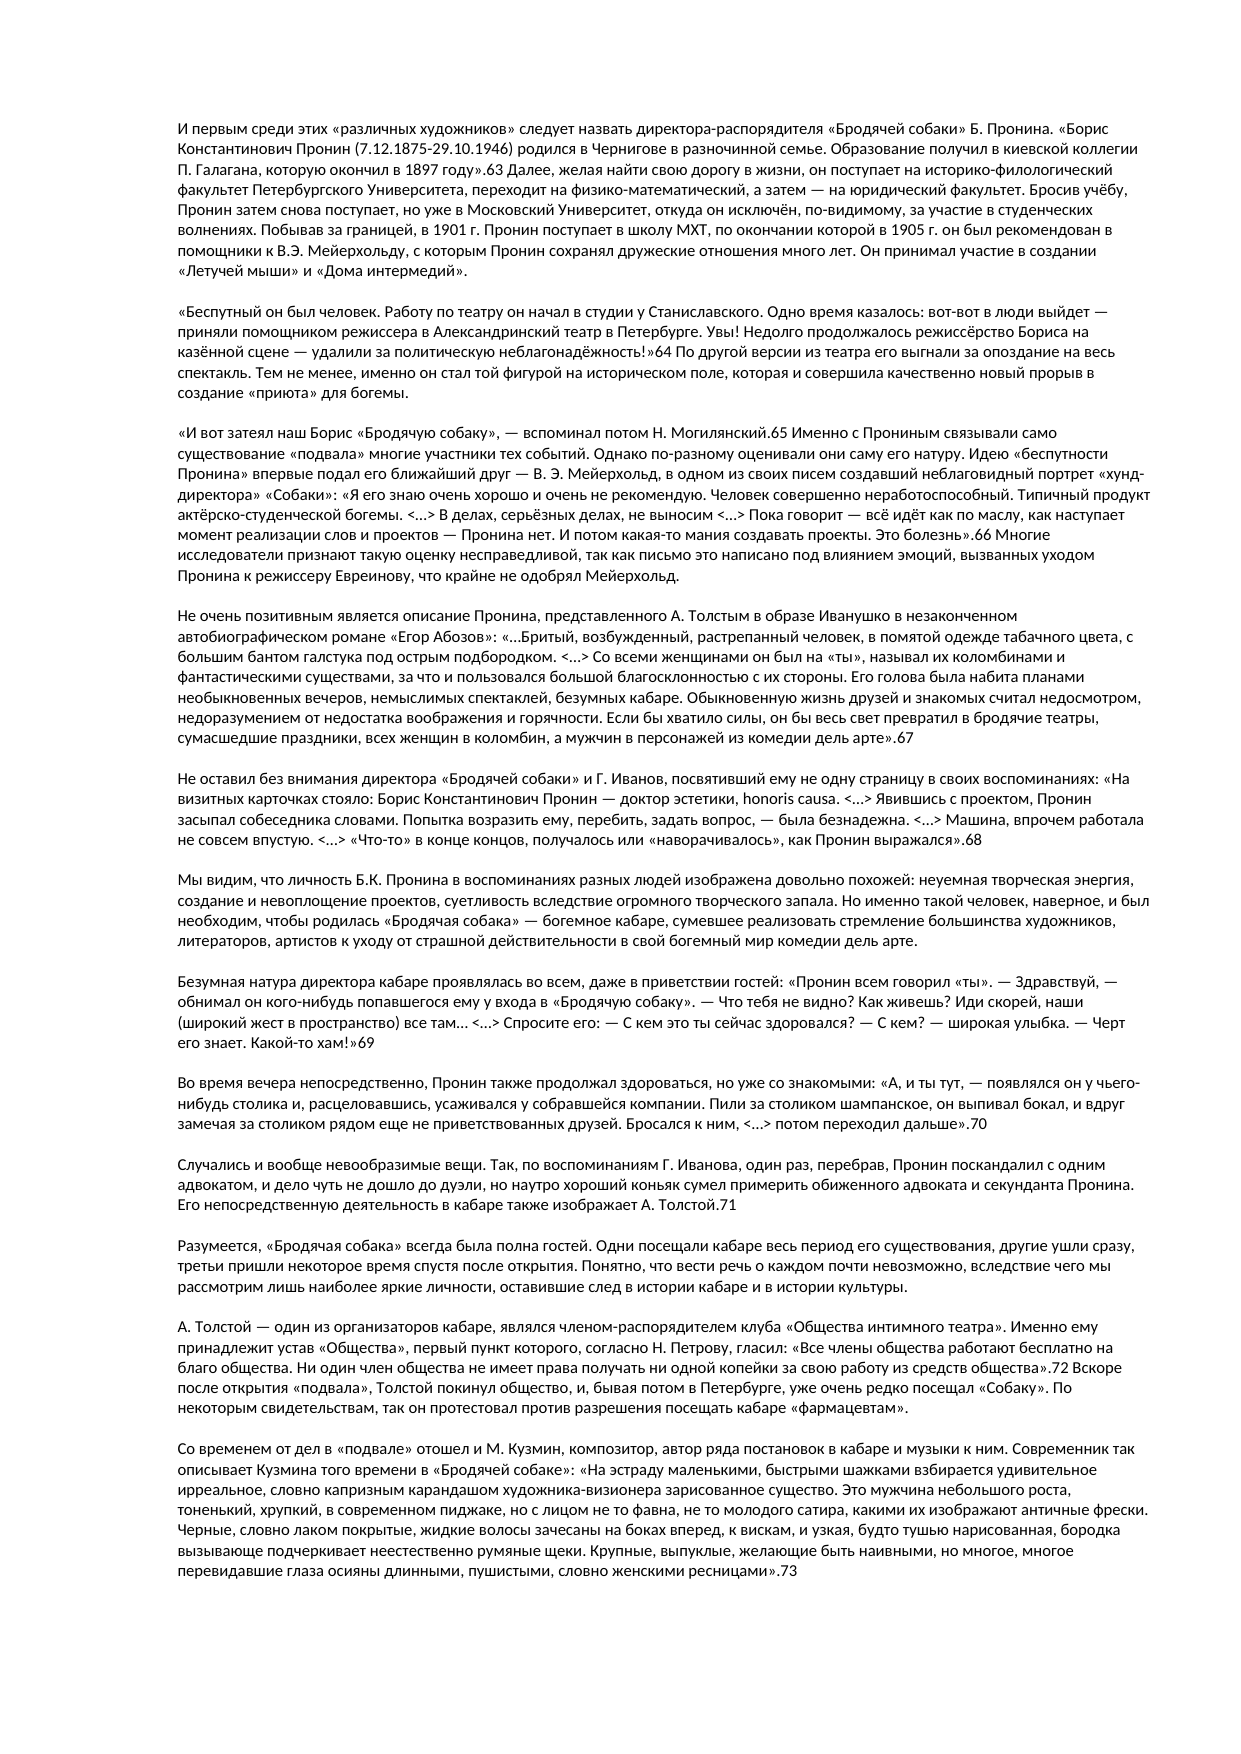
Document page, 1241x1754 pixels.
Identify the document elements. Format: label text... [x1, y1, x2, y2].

text Не очень позитивным является описание Пронина, представленного А. Толстым в образе Иванушко в незаконченном автобиографическом романе «Егор Абозов»: «…Бритый, возбужденный, растрепанный человек, в помятой одежде табачного цвета, с большим бантом галстука под острым подбородком. <…> Со всеми женщинами он был на «ты», называл их коломбинами и фантастическими существами, за что и пользовался большой благосклонностью с их стороны. Его голова была набита планами необыкновенных вечеров, немыслимых спектаклей, безумных кабаре. Обыкновенную жизнь друзей и знакомых считал недосмотром, недоразумением от недостатка воображения и горячности. Если бы хватило силы, он бы весь свет превратил в бродячие театры, сумасшедшие праздники, всех женщин в коломбин, а мужчин в персонажей из комедии дель арте».67 [177, 606, 1152, 748]
text Со временем от дел в «подвале» отошел и М. Кузмин, композитор, автор ряда постановок в кабаре и музыки к ним. Современник так описывает Кузмина того времени в «Бродячей собаке»: «На эстраду маленькими, быстрыми шажками взбирается удивительное ирреальное, словно капризным карандашом художника-визионера зарисованное существо. Это мужчина небольшого роста, тоненький, хрупкий, в современном пиджаке, но с лицом не то фавна, не то молодого сатира, какими их изображают античные фрески. Черные, словно лаком покрытые, жидкие волосы зачесаны на боках вперед, к вискам, и узкая, будто тушью нарисованная, бородка вызывающе подчеркивает неестественно румяные щеки. Крупные, выпуклые, желающие быть наивными, но многое, многое перевидавшие глаза осияны длинными, пушистыми, словно женскими ресницами».73 [177, 1438, 1152, 1581]
text Во время вечера непосредственно, Пронин также продолжал здороваться, но уже со знакомыми: «А, и ты тут, — появлялся он у чьего-нибудь столика и, расцеловавшись, усаживался у собравшейся компании. Пили за столиком шампанское, он выпивал бокал, и вдруг замечая за столиком рядом еще не приветствованных друзей. Бросался к ним, <…> потом переходил дальше».70 [177, 1073, 1152, 1134]
text Мы видим, что личность Б.К. Пронина в воспоминаниях разных людей изображена довольно похожей: неуемная творческая энергия, создание и невоплощение проектов, суетливость вследствие огромного творческого запала. Но именно такой человек, наверное, и был необходим, чтобы родилась «Бродячая собака» — богемное кабаре, сумевшее реализовать стремление большинства художников, литераторов, артистов к уходу от страшной действительности в свой богемный мир комедии дель арте. [177, 870, 1152, 951]
text «И вот затеял наш Борис «Бродячую собаку», — вспоминал потом Н. Могилянский.65 Именно с Прониным связывали само существование «подвала» многие участники тех событий. Однако по-разному оценивали они саму его натуру. Идею «беспутности Пронина» впервые подал его ближайший друг — В. Э. Мейерхольд, в одном из своих писем создавший неблаговидный портрет «хунд-директора» «Собаки»: «Я его знаю очень хорошо и очень не рекомендую. Человек совершенно неработоспособный. Типичный продукт актёрско-студенческой богемы. <…> В делах, серьёзных делах, не выносим <…> Пока говорит — всё идёт как по маслу, как наступает момент реализации слов и проектов — Пронина нет. И потом какая-то мания создавать проекты. Это болезнь».66 Многие исследователи признают такую оценку несправедливой, так как письмо это написано под влиянием эмоций, вызванных уходом Пронина к режиссеру Евреинову, что крайне не одобрял Мейерхольд. [177, 423, 1152, 585]
text Не оставил без внимания директора «Бродячей собаки» и Г. Иванов, посвятивший ему не одну страницу в своих воспоминаниях: «На визитных карточках стояло: Борис Константинович Пронин — доктор эстетики, honoris causa. <…> Явившись с проектом, Пронин засыпал собеседника словами. Попытка возразить ему, перебить, задать вопрос, — была безнадежна. <…> Машина, впрочем работала не совсем впустую. <…> «Что-то» в конце концов, получалось или «наворачивалось», как Пронин выражался».68 [177, 768, 1152, 849]
text Случались и вообще невообразимые вещи. Так, по воспоминаниям Г. Иванова, один раз, перебрав, Пронин поскандалил с одним адвокатом, и дело чуть не дошло до дуэли, но наутро хороший коньяк сумел примерить обиженного адвоката и секунданта Пронина. Его непосредственную деятельность в кабаре также изображает А. Толстой.71 [177, 1154, 1152, 1215]
text «Беспутный он был человек. Работу по театру он начал в студии у Станиславского. Одно время казалось: вот-вот в люди выйдет — приняли помощником режиссера в Александринский театр в Петербурге. Увы! Недолго продолжалось режиссёрство Бориса на казённой сцене — удалили за политическую неблагонадёжность!»64 По другой версии из театра его выгнали за опоздание на весь спектакль. Тем не менее, именно он стал той фигурой на историческом поле, которая и совершила качественно новый прорыв в создание «приюта» для богемы. [177, 301, 1152, 402]
text И первым среди этих «различных художников» следует назвать директора-распорядителя «Бродячей собаки» Б. Пронина. «Борис Константинович Пронин (7.12.1875-29.10.1946) родился в Чернигове в разночинной семье. Образование получил в киевской коллегии П. Галагана, которую окончил в 1897 году».63 Далее, желая найти свою дорогу в жизни, он поступает на историко-филологический факультет Петербургского Университета, переходит на физико-математический, а затем — на юридический факультет. Бросив учёбу, Пронин затем снова поступает, но уже в Московский Университет, откуда он исключён, по-видимому, за участие в студенческих волнениях. Побывав за границей, в 1901 г. Пронин поступает в школу МХТ, по окончании которой в 1905 г. он был рекомендован в помощники к В.Э. Мейерхольду, с которым Пронин сохранял дружеские отношения много лет. Он принимал участие в создании «Летучей мыши» и «Дома интермедий». [177, 118, 1152, 281]
text Безумная натура директора кабаре проявлялась во всем, даже в приветствии гостей: «Пронин всем говорил «ты». — Здравствуй, — обнимал он кого-нибудь попавшегося ему у входа в «Бродячую собаку». — Что тебя не видно? Как живешь? Иди скорей, наши (широкий жест в пространство) все там… <…> Спросите его: — С кем это ты сейчас здоровался? — С кем? — широкая улыбка. — Черт его знает. Какой-то хам!»69 [177, 971, 1152, 1052]
text Разумеется, «Бродячая собака» всегда была полна гостей. Одни посещали кабаре весь период его существования, другие ушли сразу, третьи пришли некоторое время спустя после открытия. Понятно, что вести речь о каждом почти невозможно, вследствие чего мы рассмотрим лишь наиболее яркие личности, оставившие след в истории кабаре и в истории культуры. [177, 1235, 1152, 1296]
text А. Толстой — один из организаторов кабаре, являлся членом-распорядителем клуба «Общества интимного театра». Именно ему принадлежит устав «Общества», первый пункт которого, согласно Н. Петрову, гласил: «Все члены общества работают бесплатно на благо общества. Ни один член общества не имеет права получать ни одной копейки за свою работу из средств общества».72 Вскоре после открытия «подвала», Толстой покинул общество, и, бывая потом в Петербурге, уже очень редко посещал «Собаку». По некоторым свидетельствам, так он протестовал против разрешения посещать кабаре «фармацевтам». [177, 1317, 1152, 1418]
